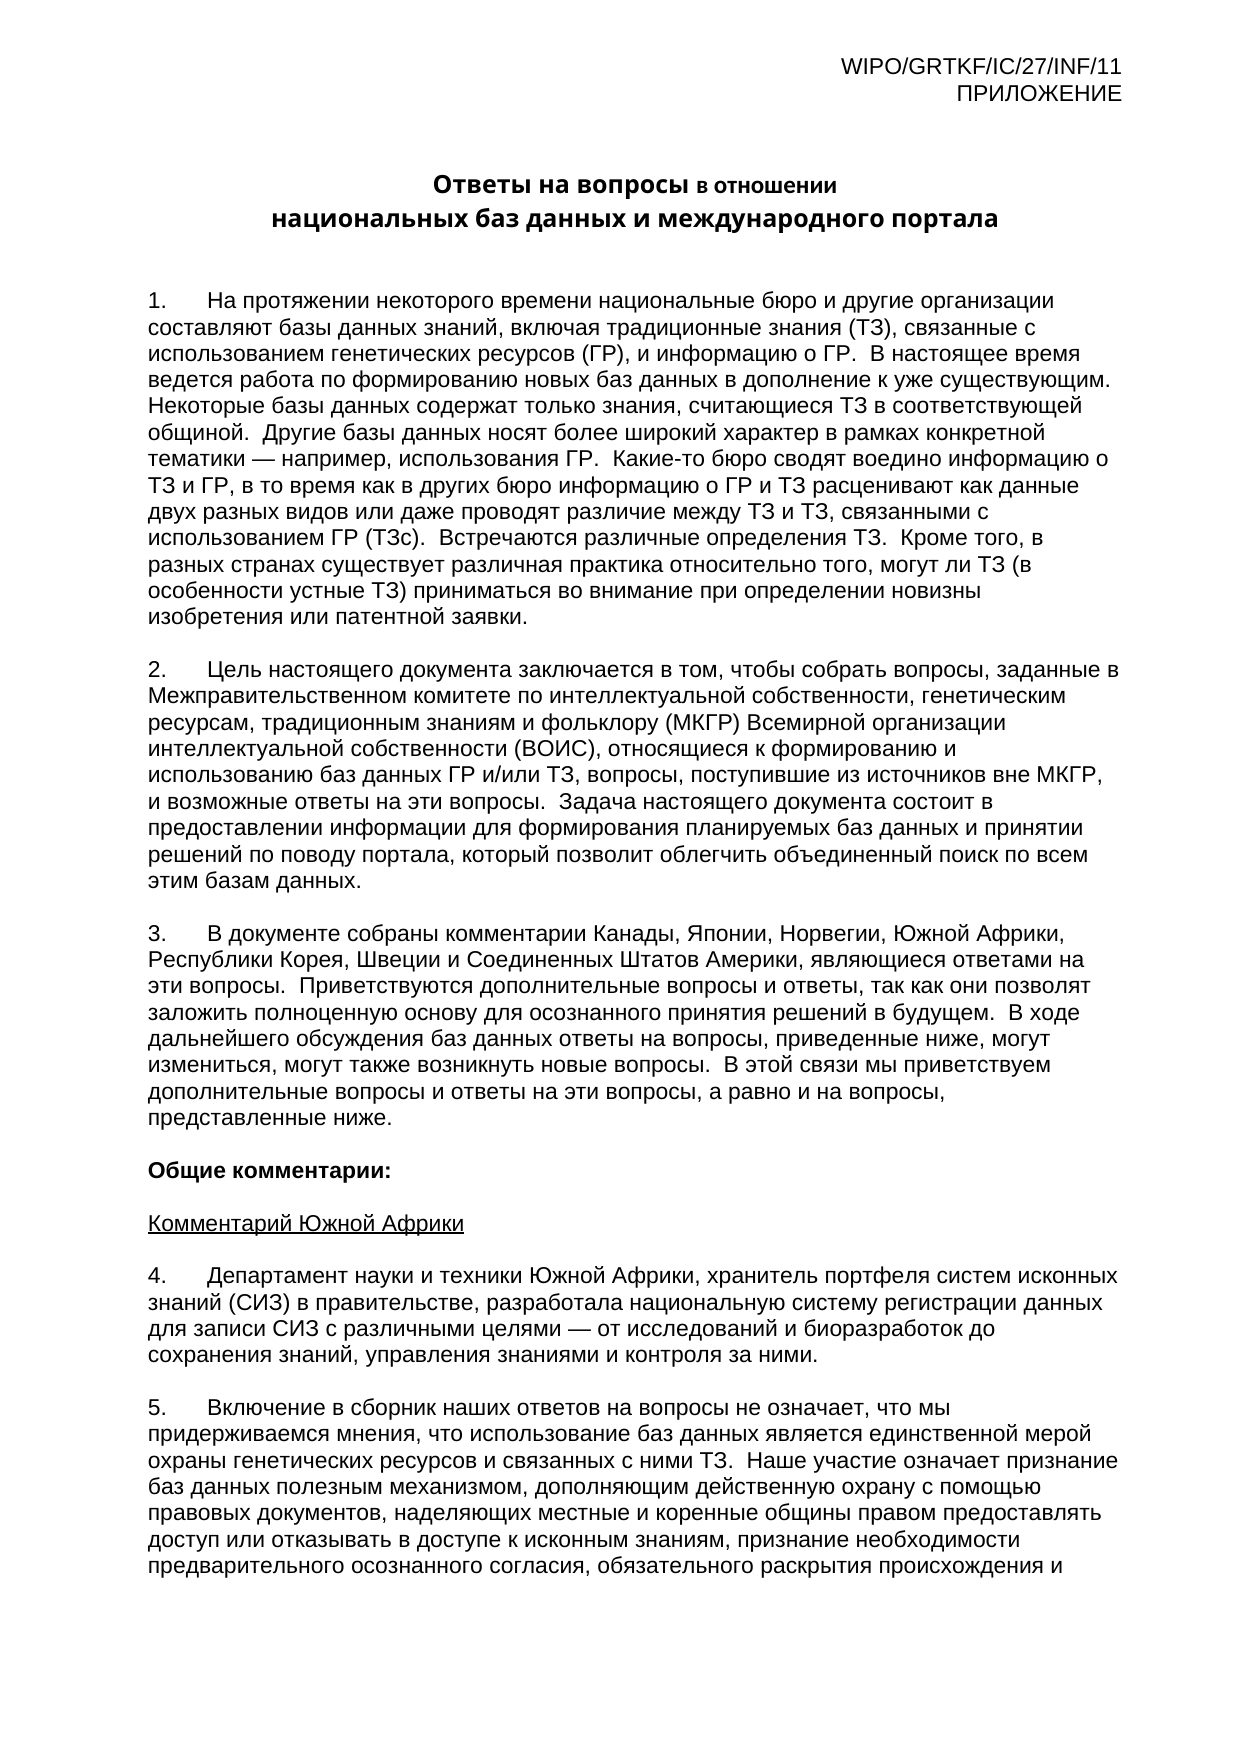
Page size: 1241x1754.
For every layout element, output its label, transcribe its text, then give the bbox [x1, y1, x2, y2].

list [148, 1394, 1122, 1578]
list Департамент науки и техники Южной Африки, хранитель портфеля систем исконных знаний (СИЗ) в правительстве, разработала национальную систему регистрации данных для записи СИЗ с различными целями — от исследований и биоразработок до сохранения знаний, управления знаниями и контроля за ними. [148, 1262, 1122, 1368]
text Ответы на вопросы в отношении [148, 166, 1122, 200]
list На протяжении некоторого времени национальные бюро и другие организации составляют базы данных знаний, включая традиционные знания (ТЗ), связанные с использованием генетических ресурсов (ГР), и информацию о ГР. В настоящее время ведется работа по формированию новых баз данных в дополнение к уже существующим. Некоторые базы данных содержат только знания, считающиеся ТЗ в соответствующей общиной. Другие базы данных носят более широкий характер в рамках конкретной тематики — например, использования ГР. Какие-то бюро сводят воедино информацию о ТЗ и ГР, в то время как в других бюро информацию о ГР и ТЗ расценивают как данные двух разных видов или даже проводят различие между ТЗ и ТЗ, связанными с использованием ГР (ТЗс). Встречаются различные определения ТЗ. Кроме того, в разных странах существует различная практика относительно того, могут ли ТЗ (в особенности устные ТЗ) приниматься во внимание при определении новизны изобретения или патентной заявки. [148, 287, 1122, 630]
text Общие комментарии: [148, 1157, 1122, 1183]
text национальных баз данных и международного портала [148, 200, 1122, 234]
list В документе собраны комментарии Канады, Японии, Норвегии, Южной Африки, Республики Корея, Швеции и Соединенных Штатов Америки, являющиеся ответами на эти вопросы. Приветствуются дополнительные вопросы и ответы, так как они позволят заложить полноценную основу для осознанного принятия решений в будущем. В ходе дальнейшего обсуждения баз данных ответы на вопросы, приведенные ниже, могут измениться, могут также возникнуть новые вопросы. В этой связи мы приветствуем дополнительные вопросы и ответы на эти вопросы, а равно и на вопросы, представленные ниже. [148, 919, 1122, 1130]
list Цель настоящего документа заключается в том, чтобы собрать вопросы, заданные в Межправительственном комитете по интеллектуальной собственности, генетическим ресурсам, традиционным знаниям и фольклору (МКГР) Всемирной организации интеллектуальной собственности (ВОИС), относящиеся к формированию и использованию баз данных ГР и/или ТЗ, вопросы, поступившие из источников вне МКГР, и возможные ответы на эти вопросы. Задача настоящего документа состоит в предоставлении информации для формирования планируемых баз данных и принятии решений по поводу портала, который позволит облегчить объединенный поиск по всем этим базам данных. [148, 656, 1122, 893]
text Комментарий Южной Африки [148, 1209, 1122, 1236]
